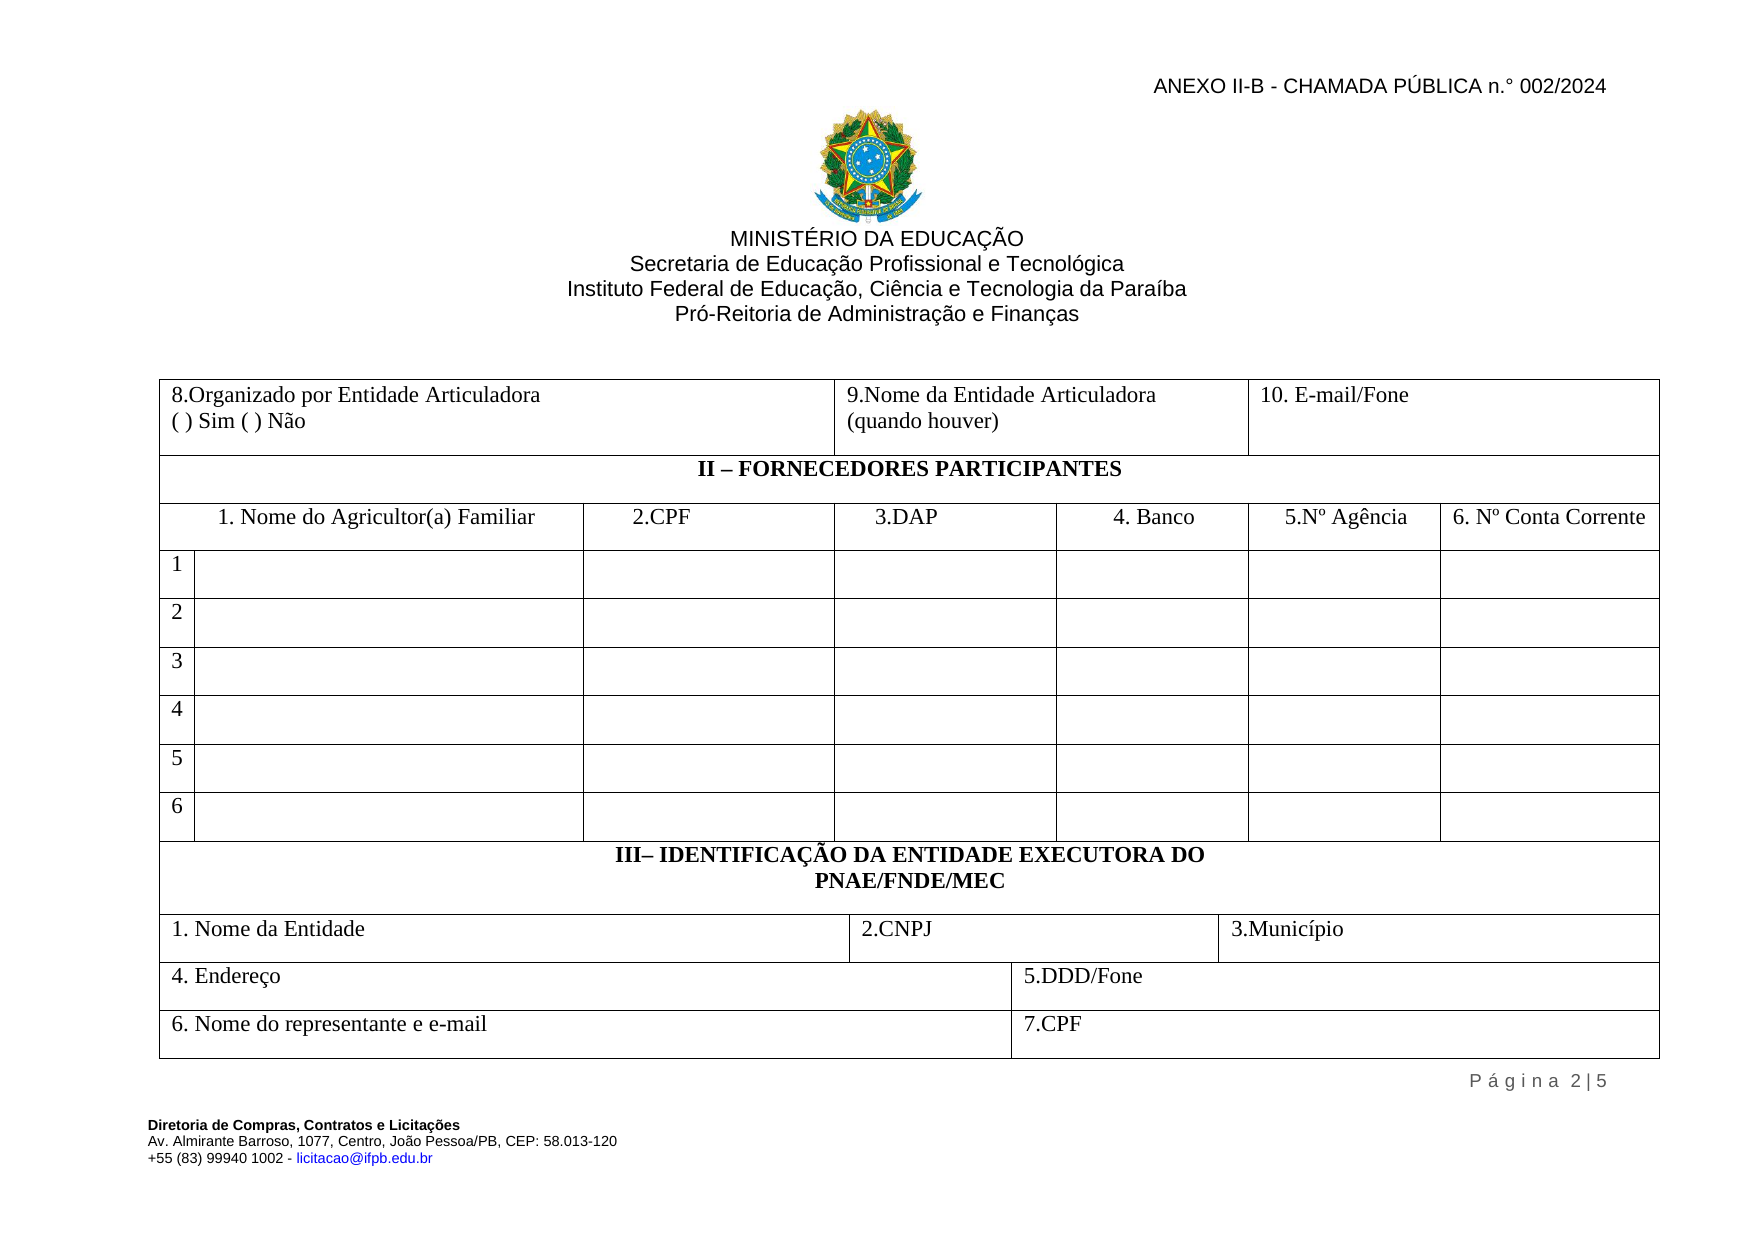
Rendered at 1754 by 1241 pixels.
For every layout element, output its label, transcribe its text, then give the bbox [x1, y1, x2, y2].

table_cell [835, 648, 1056, 695]
table_cell 2.CPF [584, 504, 834, 550]
table_cell 4 [160, 696, 194, 744]
table_cell [584, 599, 834, 647]
table_cell 3.DAP [835, 504, 1056, 550]
table_cell [835, 551, 1056, 598]
table_cell [1249, 551, 1440, 598]
table_cell [1249, 745, 1440, 792]
table_cell 9.Nome da Entidade Articuladora (quando houver) [835, 380, 1248, 455]
table_cell [584, 745, 834, 792]
table_cell 3 [160, 648, 194, 695]
table_cell 6. Nº Conta Corrente [1441, 504, 1659, 550]
table_cell 5.Nº Agência [1249, 504, 1440, 550]
table_cell [835, 793, 1056, 841]
table_cell [195, 745, 583, 792]
table_cell 8.Organizado por Entidade Articuladora ( ) Sim ( ) Não [160, 380, 834, 455]
table_cell [1057, 648, 1248, 695]
table_cell [835, 599, 1056, 647]
table_cell 4. Banco [1057, 504, 1248, 550]
table_cell 6. Nome do representante e e-mail [160, 1011, 1011, 1058]
table_cell [1441, 696, 1659, 744]
table_cell [1441, 793, 1659, 841]
table_cell [195, 648, 583, 695]
table_cell [584, 551, 834, 598]
table_cell [584, 648, 834, 695]
table_cell 4. Endereço [160, 963, 1011, 1010]
table_cell [1249, 793, 1440, 841]
table_cell [584, 793, 834, 841]
table_cell [584, 696, 834, 744]
table_cell [1057, 696, 1248, 744]
table_cell 7.CPF [1012, 1011, 1659, 1058]
table_cell [195, 599, 583, 647]
table_cell III– IDENTIFICAÇÃO DA ENTIDADE EXECUTORA DO PNAE/FNDE/MEC [160, 842, 1659, 914]
table_cell 1. Nome do Agricultor(a) Familiar [160, 504, 583, 550]
table_cell II – FORNECEDORES PARTICIPANTES [160, 456, 1659, 502]
table_cell 1. Nome da Entidade [160, 915, 849, 962]
table_cell 6 [160, 793, 194, 841]
table_cell 1 [160, 551, 194, 598]
table_cell [1441, 745, 1659, 792]
table_cell [1249, 696, 1440, 744]
table_cell [1057, 793, 1248, 841]
table_cell [1441, 551, 1659, 598]
table_cell [1441, 599, 1659, 647]
table_cell 10. E-mail/Fone [1249, 380, 1659, 455]
table_cell [1057, 599, 1248, 647]
table_cell 2.CNPJ [850, 915, 1218, 962]
table_cell 5.DDD/Fone [1012, 963, 1659, 1010]
table_cell [1249, 599, 1440, 647]
table_cell [1057, 745, 1248, 792]
table_cell [1441, 648, 1659, 695]
table_cell [195, 696, 583, 744]
table_cell [1249, 648, 1440, 695]
table_cell 3.Município [1219, 915, 1659, 962]
table_cell [835, 696, 1056, 744]
table_cell [195, 551, 583, 598]
table_cell 5 [160, 745, 194, 792]
table_cell [835, 745, 1056, 792]
table_cell [195, 793, 583, 841]
picture [810, 106, 926, 226]
table_cell 2 [160, 599, 194, 647]
table_cell [1057, 551, 1248, 598]
